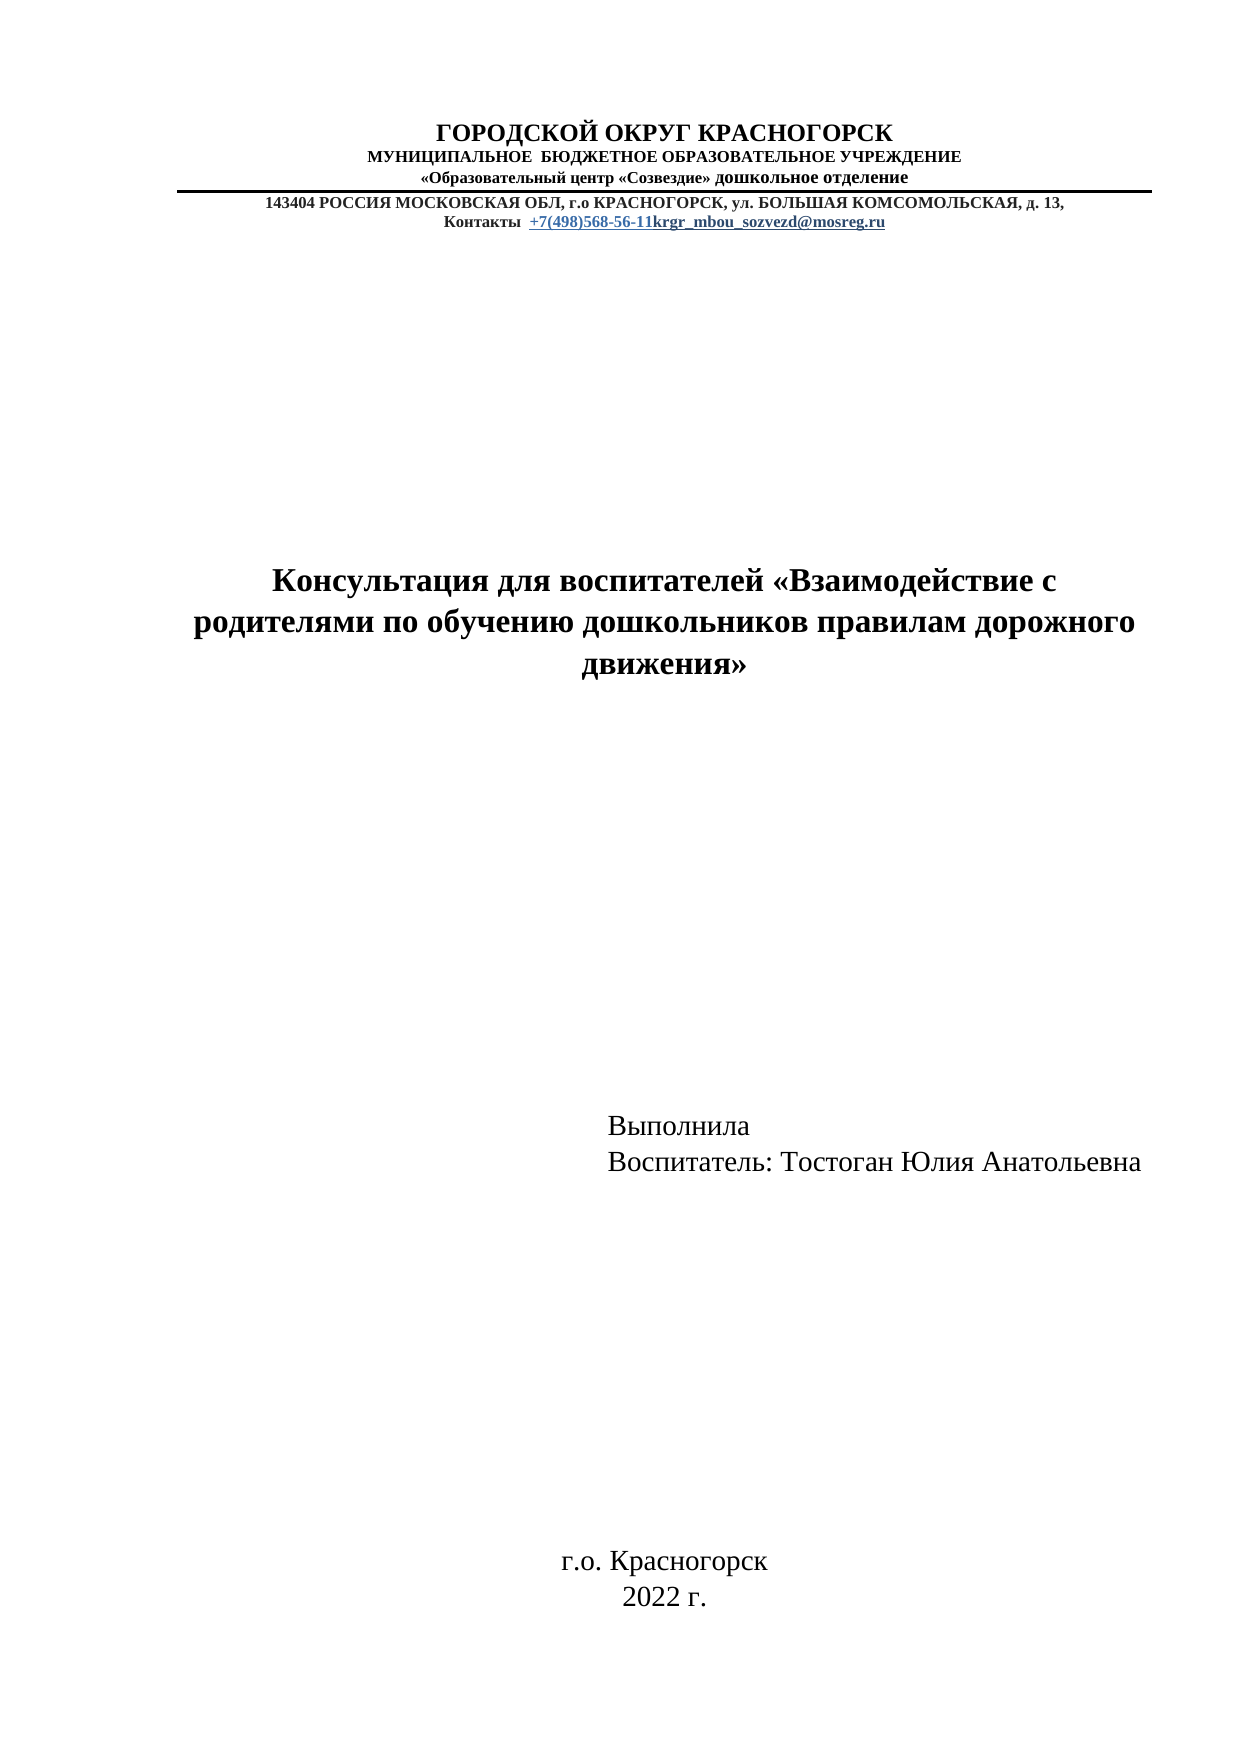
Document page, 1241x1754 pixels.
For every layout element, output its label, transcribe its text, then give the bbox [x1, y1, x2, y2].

text Воспитатель: Тостоган Юлия Анатольевна [177, 1144, 1152, 1178]
text Выполнила [177, 1108, 1152, 1142]
text МУНИЦИПАЛЬНОЕ БЮДЖЕТНОЕ ОБРАЗОВАТЕЛЬНОЕ УЧРЕЖДЕНИЕ [177, 147, 1152, 166]
text г.о. Красногорск [177, 1543, 1152, 1576]
text 143404 РОССИЯ МОСКОВСКАЯ ОБЛ, г.о КРАСНОГОРСК, ул. БОЛЬШАЯ КОМСОМОЛЬСКАЯ, д. 13, [177, 193, 1152, 212]
text 2022 г. [177, 1579, 1152, 1612]
text ГОРОДСКОЙ ОКРУГ КРАСНОГОРСК [177, 118, 1152, 147]
text Консультация для воспитателей «Взаимодействие с родителями по обучению дошкольников правилам дорожного движения» [177, 560, 1152, 681]
text Контакты +7(498)568-56-11krgr_mbou_sozvezd@mosreg.ru [177, 212, 1152, 231]
text «Образовательный центр «Созвездие» дошкольное отделение [177, 166, 1152, 190]
